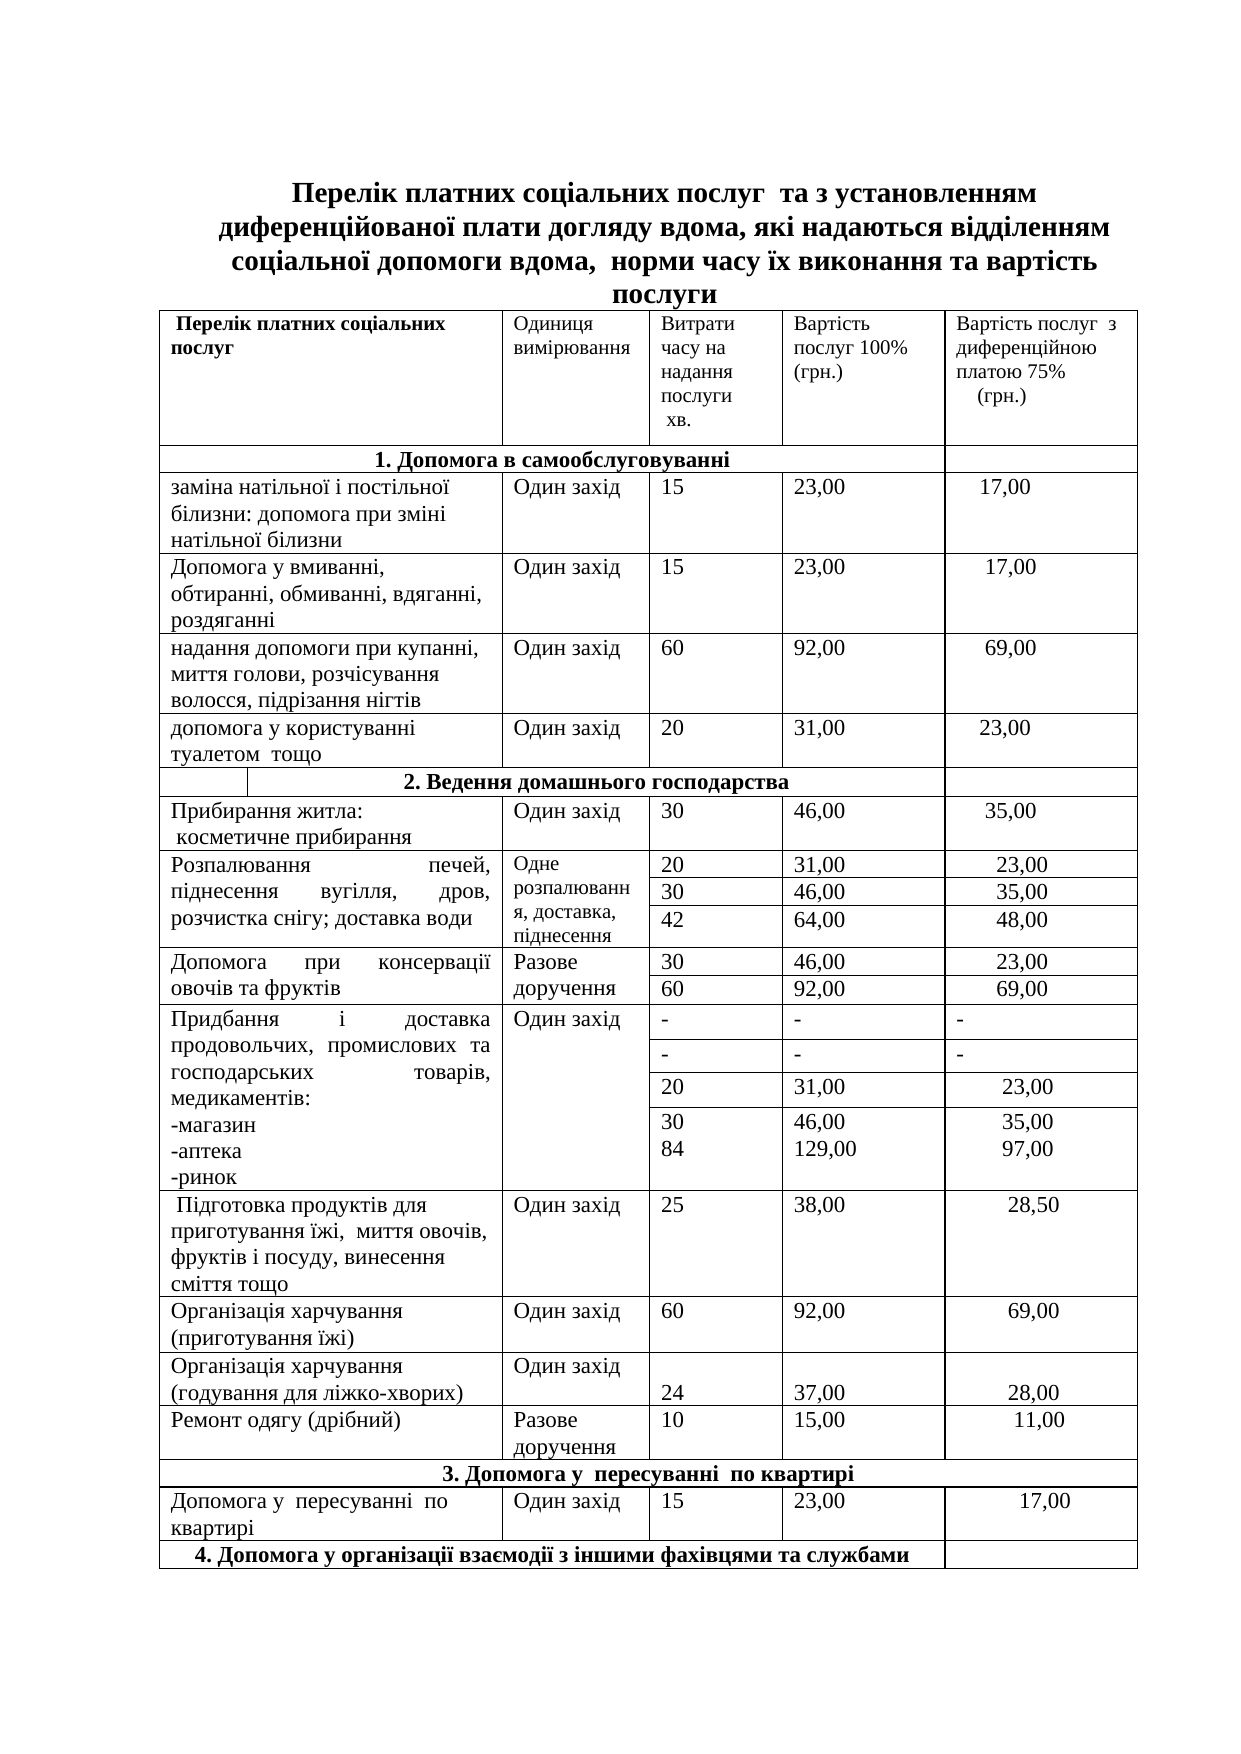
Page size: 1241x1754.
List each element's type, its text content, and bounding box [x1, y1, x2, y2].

table_cell Один захід [503, 473, 649, 552]
table_header Перелік платних соціальних послуг [160, 311, 502, 445]
table_cell 3. Допомога у пересуванні по квартирі [160, 1460, 1137, 1486]
table_cell Підготовка продуктів для приготування їжі, миття овочів, фруктів і посуду, винесення сміття тощо [160, 1191, 502, 1296]
text Перелік платних соціальних послуг та з установленням диференційованої плати догляду вдома, які надаються відділенням соціальної допомоги вдома, норми часу їх виконання та вартість послуги [177, 176, 1152, 310]
table_cell Допомога у пересуванні по квартирі [160, 1488, 502, 1540]
table_cell 69,00 [946, 1297, 1137, 1352]
table_cell 15,00 [783, 1406, 944, 1459]
table_cell 23,00 [946, 1073, 1137, 1107]
table_cell Один захід [503, 714, 649, 767]
table_cell 1. Допомога в самообслуговуванні [160, 446, 944, 472]
table_cell 35,00 97,00 [946, 1108, 1137, 1190]
table_cell 92,00 [783, 976, 944, 1004]
table_cell Один захід [503, 1353, 649, 1405]
table_cell Один захід [503, 1488, 649, 1540]
table_cell - [946, 1040, 1137, 1072]
table_cell 17,00 [946, 554, 1137, 632]
table_cell 11,00 [946, 1406, 1137, 1459]
table_cell Один захід [503, 634, 649, 713]
table_cell Разове доручення [503, 948, 649, 1004]
table_cell 17,00 [946, 1488, 1137, 1540]
table_cell 25 [650, 1191, 782, 1296]
table_header Вартість послуг 100% (грн.) [783, 311, 944, 445]
table_cell 28,00 [946, 1353, 1137, 1405]
table_cell 60 [650, 976, 782, 1004]
table_cell 64,00 [783, 906, 944, 947]
table_cell 37,00 [783, 1353, 944, 1405]
table_cell 20 [650, 851, 782, 877]
table_cell 10 [650, 1406, 782, 1459]
table_header Одиниця вимірювання [503, 311, 649, 445]
table_cell Один захід [503, 1005, 649, 1190]
table_header Витрати часу на надання послуги хв. [650, 311, 782, 445]
table_cell 28,50 [946, 1191, 1137, 1296]
table_cell 20 [650, 714, 782, 767]
table_cell 23,00 [783, 1488, 944, 1540]
table_cell Прибирання житла: косметичне прибирання [160, 797, 502, 850]
table_cell [946, 446, 1137, 472]
table_cell [946, 768, 1137, 796]
table_cell 20 [650, 1073, 782, 1107]
table_cell надання допомоги при купанні, миття голови, розчісування волосся, підрізання нігтів [160, 634, 502, 713]
table_cell Придбання і доставка продовольчих, промислових та господарських товарів, медикаментів: -магазин -аптека -ринок [160, 1005, 502, 1190]
table_cell - [650, 1005, 782, 1039]
table_cell Допомога при консервації овочів та фруктів [160, 948, 502, 1004]
table_cell 17,00 [946, 473, 1137, 552]
table_cell Один захід [503, 797, 649, 850]
table_cell 23,00 [946, 948, 1137, 974]
table_cell 69,00 [946, 976, 1137, 1004]
table_cell 15 [650, 554, 782, 632]
table_cell 92,00 [783, 1297, 944, 1352]
table_cell - [650, 1040, 782, 1072]
table_cell 60 [650, 634, 782, 713]
table_cell Допомога у вмиванні, обтиранні, обмиванні, вдяганні, роздяганні [160, 554, 502, 632]
table_cell 23,00 [783, 473, 944, 552]
table_cell Одне розпалювання, доставка, піднесення [503, 851, 649, 947]
table_cell 15 [650, 473, 782, 552]
table_cell 48,00 [946, 906, 1137, 947]
table_cell 60 [650, 1297, 782, 1352]
table_cell 69,00 [946, 634, 1137, 713]
table_cell 31,00 [783, 1073, 944, 1107]
table_header Вартість послуг з диференційною платою 75% (грн.) [946, 311, 1137, 445]
table_cell 35,00 [946, 878, 1137, 904]
table_cell допомога у користуванні туалетом тощо [160, 714, 502, 767]
table_cell 42 [650, 906, 782, 947]
table_cell 92,00 [783, 634, 944, 713]
table_cell Організація харчування (приготування їжі) [160, 1297, 502, 1352]
table_cell Один захід [503, 554, 649, 632]
table_cell 46,00 [783, 948, 944, 974]
table_cell 23,00 [946, 714, 1137, 767]
table_cell 31,00 [783, 851, 944, 877]
table_cell [160, 768, 247, 796]
table_cell 38,00 [783, 1191, 944, 1296]
table_cell 23,00 [783, 554, 944, 632]
table_cell 15 [650, 1488, 782, 1540]
table_cell Один захід [503, 1191, 649, 1296]
table_cell 46,00 129,00 [783, 1108, 944, 1190]
table_cell Один захід [503, 1297, 649, 1352]
table_cell [946, 1541, 1137, 1568]
table_cell Організація харчування (годування для ліжко-хворих) [160, 1353, 502, 1405]
table_cell 30 [650, 948, 782, 974]
table_cell 46,00 [783, 878, 944, 904]
table_cell 2. Ведення домашнього господарства [248, 768, 944, 796]
table_cell 30 84 [650, 1108, 782, 1190]
table_cell - [946, 1005, 1137, 1039]
table_cell 24 [650, 1353, 782, 1405]
table_cell Разове доручення [503, 1406, 649, 1459]
table_cell заміна натільної і постільної білизни: допомога при зміні натільної білизни [160, 473, 502, 552]
table_cell Розпалювання печей, піднесення вугілля, дров, розчистка снігу; доставка води [160, 851, 502, 947]
table_cell 23,00 [946, 851, 1137, 877]
table_cell - [783, 1040, 944, 1072]
table_cell Ремонт одягу (дрібний) [160, 1406, 502, 1459]
table_cell 46,00 [783, 797, 944, 850]
table_cell 35,00 [946, 797, 1137, 850]
table_cell 4. Допомога у організації взаємодії з іншими фахівцями та службами [160, 1541, 944, 1568]
table_cell - [783, 1005, 944, 1039]
table_cell 30 [650, 797, 782, 850]
table_cell 30 [650, 878, 782, 904]
table_cell 31,00 [783, 714, 944, 767]
